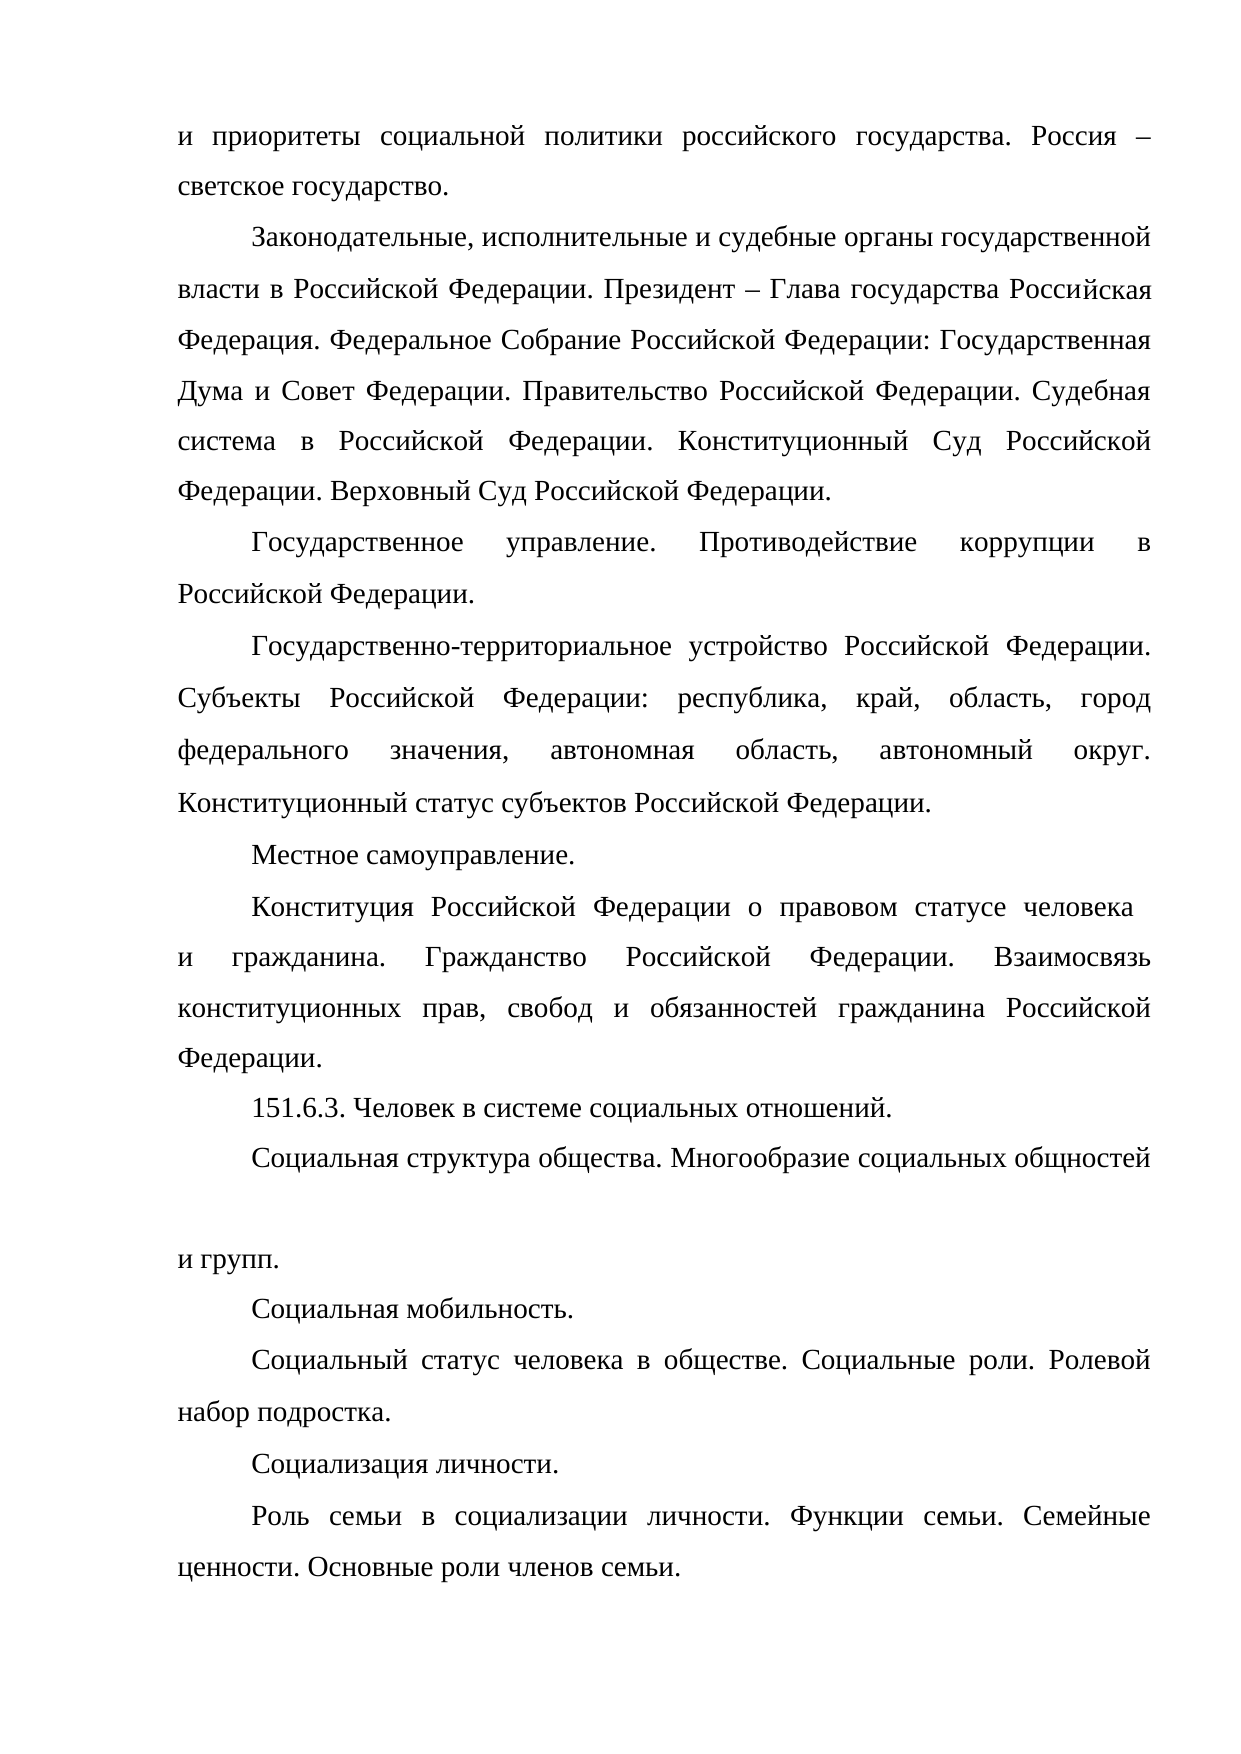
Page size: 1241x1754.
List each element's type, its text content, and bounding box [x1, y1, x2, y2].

text Социальная мобильность. [177, 1292, 1152, 1325]
text 151.6.3. Человек в системе социальных отношений. [177, 1090, 1152, 1124]
text Роль семьи в социализации личности. Функции семьи. Семейные ценности. Основные роли членов семьи. [177, 1498, 1152, 1582]
text Социализация личности. [177, 1446, 1152, 1481]
text Государственно-территориальное устройство Российской Федерации. Субъекты Российской Федерации: республика, край, область, город федерального значения, автономная область, автономный округ. Конституционный статус субъектов Российской Федерации. [177, 628, 1152, 819]
text Государственное управление. Противодействие коррупции в Российской Федерации. [177, 524, 1152, 611]
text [177, 118, 1152, 202]
text Социальная структура общества. Многообразие социальных общностей и групп. [177, 1141, 1152, 1275]
text Конституция Российской Федерации о правовом статусе человека и гражданина. Гражданство Российской Федерации. Взаимосвязь конституционных прав, свобод и обязанностей гражданина Российской Федерации. [177, 889, 1152, 1073]
text Местное самоуправление. [177, 837, 1152, 872]
text Законодательные, исполнительные и судебные органы государственной власти в Российской Федерации. Президент ‒ Глава государства Российская Федерация. Федеральное Собрание Российской Федерации: Государственная Дума и Совет Федерации. Правительство Российской Федерации. Судебная система в Российской Федерации. Конституционный Суд Российской Федерации. Верховный Суд Российской Федерации. [177, 219, 1152, 507]
text Социальный статус человека в обществе. Социальные роли. Ролевой набор подростка. [177, 1342, 1152, 1429]
